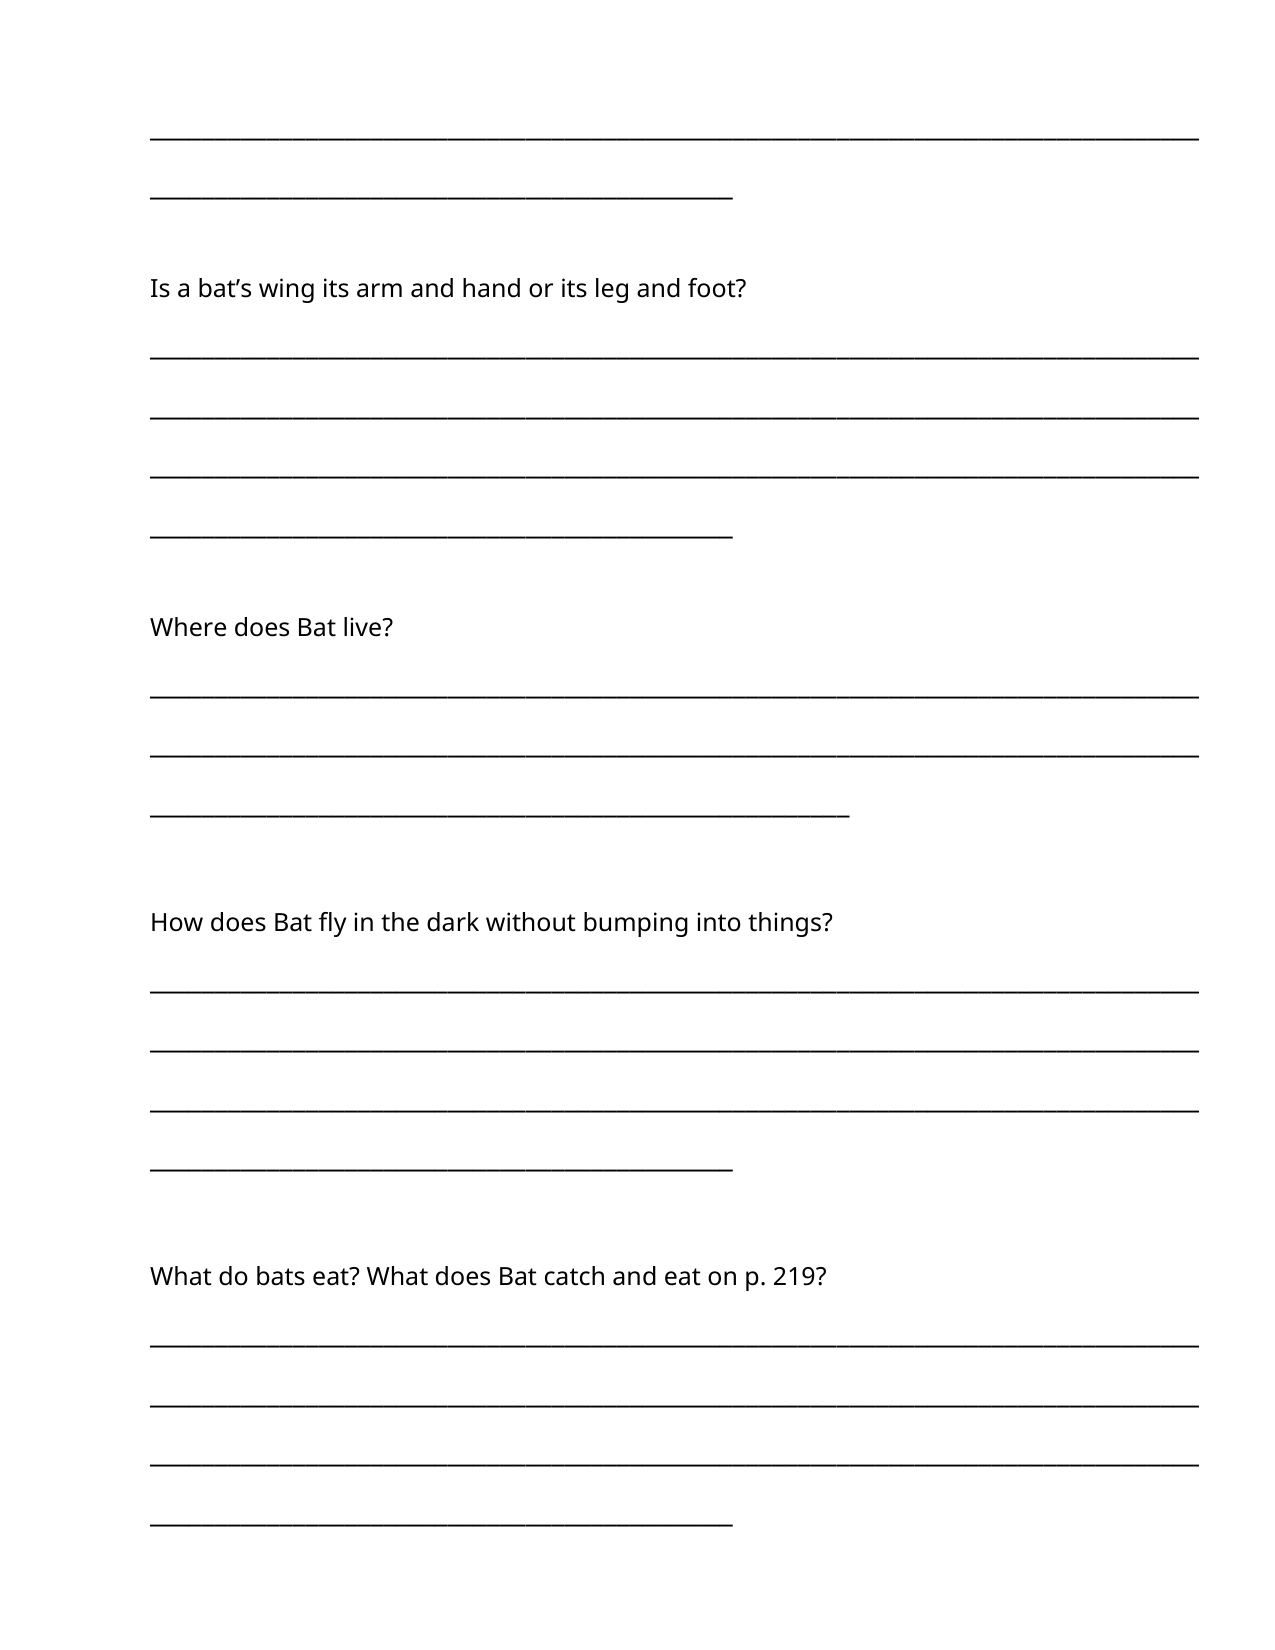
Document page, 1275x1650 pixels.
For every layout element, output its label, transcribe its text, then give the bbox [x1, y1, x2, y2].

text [150, 105, 1200, 204]
text What do bats eat? What does Bat catch and eat on p. 219? ________________________________________________________________________________________________________________________________________________________________________________________________________________________________________________________________________________________________ [150, 1258, 1200, 1531]
text How does Bat fly in the dark without bumping into things? ________________________________________________________________________________________________________________________________________________________________________________________________________________________________________________________________________________________________ [150, 904, 1200, 1176]
text Is a bat’s wing its arm and hand or its leg and foot? ________________________________________________________________________________________________________________________________________________________________________________________________________________________________________________________________________________________________ [150, 271, 1200, 543]
text Where does Bat live? ________________________________________________________________________________________________________________________________________________________________________________________________________________________ [150, 609, 1200, 822]
